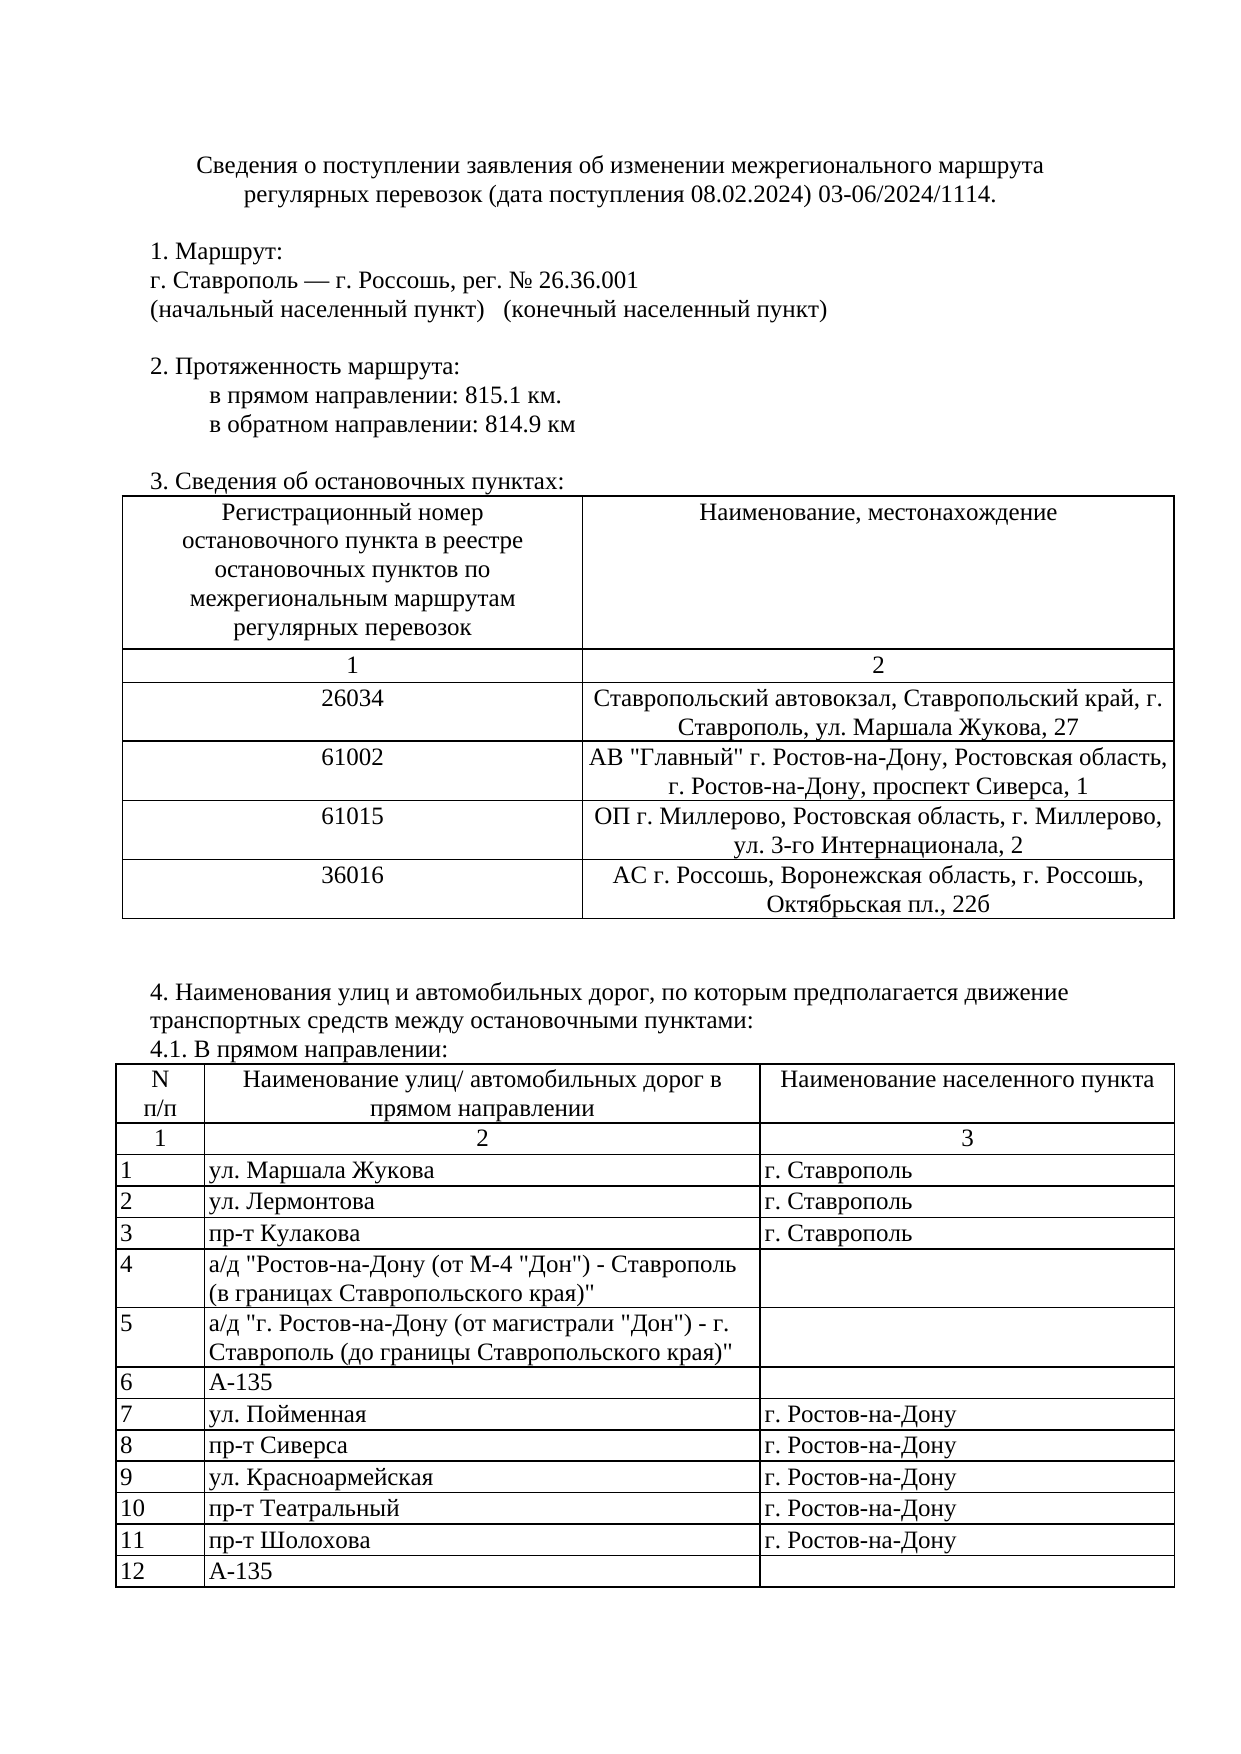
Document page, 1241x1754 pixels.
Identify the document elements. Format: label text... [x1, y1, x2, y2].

table_cell [761, 1308, 1174, 1366]
table_cell 36016 [123, 860, 582, 918]
table_cell пр-т Шолохова [205, 1525, 759, 1555]
text 1. Маршрут: [150, 236, 1090, 265]
table_cell А-135 [205, 1368, 759, 1397]
table_cell г. Ростов-на-Дону [761, 1525, 1174, 1555]
table_header Наименование улиц/ автомобильных дорог в прямом направлении [205, 1065, 759, 1122]
table_cell 9 [117, 1462, 204, 1492]
table_cell 7 [117, 1399, 204, 1429]
text 4.1. В прямом направлении: [150, 1034, 1090, 1063]
table_cell 3 [761, 1124, 1174, 1153]
table_cell 3 [117, 1218, 204, 1248]
text (начальный населенный пункт) (конечный населенный пункт) [150, 294, 1090, 322]
table_cell 10 [117, 1493, 204, 1523]
table_cell [761, 1250, 1174, 1307]
table_cell а/д "Ростов-на-Дону (от М-4 "Дон") - Ставрополь (в границах Ставропольского края)" [205, 1250, 759, 1307]
table_cell пр-т Сиверса [205, 1431, 759, 1460]
text в прямом направлении: 815.1 км. [150, 380, 1090, 409]
table_cell ОП г. Миллерово, Ростовская область, г. Миллерово, ул. 3-го Интернационала, 2 [583, 801, 1173, 858]
table_cell г. Ростов-на-Дону [761, 1462, 1174, 1492]
table_cell пр-т Кулакова [205, 1218, 759, 1248]
table_cell 2 [583, 650, 1173, 681]
table_cell г. Ставрополь [761, 1187, 1174, 1216]
table_cell 2 [117, 1187, 204, 1216]
text в обратном направлении: 814.9 км [150, 409, 1090, 437]
table_header Регистрационный номер остановочного пункта в реестре остановочных пунктов по межрегиональным маршрутам регулярных перевозок [123, 497, 582, 648]
table_cell [761, 1556, 1174, 1586]
text 2. Протяженность маршрута: [150, 351, 1090, 380]
table_cell г. Ставрополь [761, 1218, 1174, 1248]
table_cell г. Ростов-на-Дону [761, 1493, 1174, 1523]
text Сведения о поступлении заявления об изменении межрегионального маршрута регулярных перевозок (дата поступления 08.02.2024) 03-06/2024/1114. [150, 150, 1090, 207]
text г. Ставрополь — г. Россошь, рег. № 26.36.001 [150, 265, 1090, 294]
table_cell А-135 [205, 1556, 759, 1586]
table_header Наименование, местонахождение [583, 497, 1173, 648]
table_cell г. Ставрополь [761, 1155, 1174, 1185]
table_cell 5 [117, 1308, 204, 1366]
table_cell АВ "Главный" г. Ростов-на-Дону, Ростовская область, г. Ростов-на-Дону, проспект Сиверса, 1 [583, 742, 1173, 799]
table_cell 6 [117, 1368, 204, 1397]
table_cell ул. Лермонтова [205, 1187, 759, 1216]
table_cell АС г. Россошь, Воронежская область, г. Россошь, Октябрьская пл., 22б [583, 860, 1173, 918]
table_cell 26034 [123, 683, 582, 740]
text 3. Сведения об остановочных пунктах: [150, 466, 1090, 495]
table_header N п/п [117, 1065, 204, 1122]
table_cell 1 [117, 1155, 204, 1185]
table_cell 8 [117, 1431, 204, 1460]
table_cell г. Ростов-на-Дону [761, 1431, 1174, 1460]
table_cell 1 [123, 650, 582, 681]
table_cell ул. Пойменная [205, 1399, 759, 1429]
text 4. Наименования улиц и автомобильных дорог, по которым предполагается движение транспортных средств между остановочными пунктами: [150, 977, 1090, 1034]
table_cell г. Ростов-на-Дону [761, 1399, 1174, 1429]
table_header Наименование населенного пункта [761, 1065, 1174, 1122]
table_cell ул. Красноармейская [205, 1462, 759, 1492]
table_cell а/д "г. Ростов-на-Дону (от магистрали "Дон") - г. Ставрополь (до границы Ставропольского края)" [205, 1308, 759, 1366]
table_cell 11 [117, 1525, 204, 1555]
table_cell 12 [117, 1556, 204, 1586]
table_cell 1 [117, 1124, 204, 1153]
table_cell 4 [117, 1250, 204, 1307]
table_cell пр-т Театральный [205, 1493, 759, 1523]
table_cell 61002 [123, 742, 582, 799]
table_cell Ставропольский автовокзал, Ставропольский край, г. Ставрополь, ул. Маршала Жукова, 27 [583, 683, 1173, 740]
table_cell [761, 1368, 1174, 1397]
table_cell 61015 [123, 801, 582, 858]
table_cell 2 [205, 1124, 759, 1153]
table_cell ул. Маршала Жукова [205, 1155, 759, 1185]
